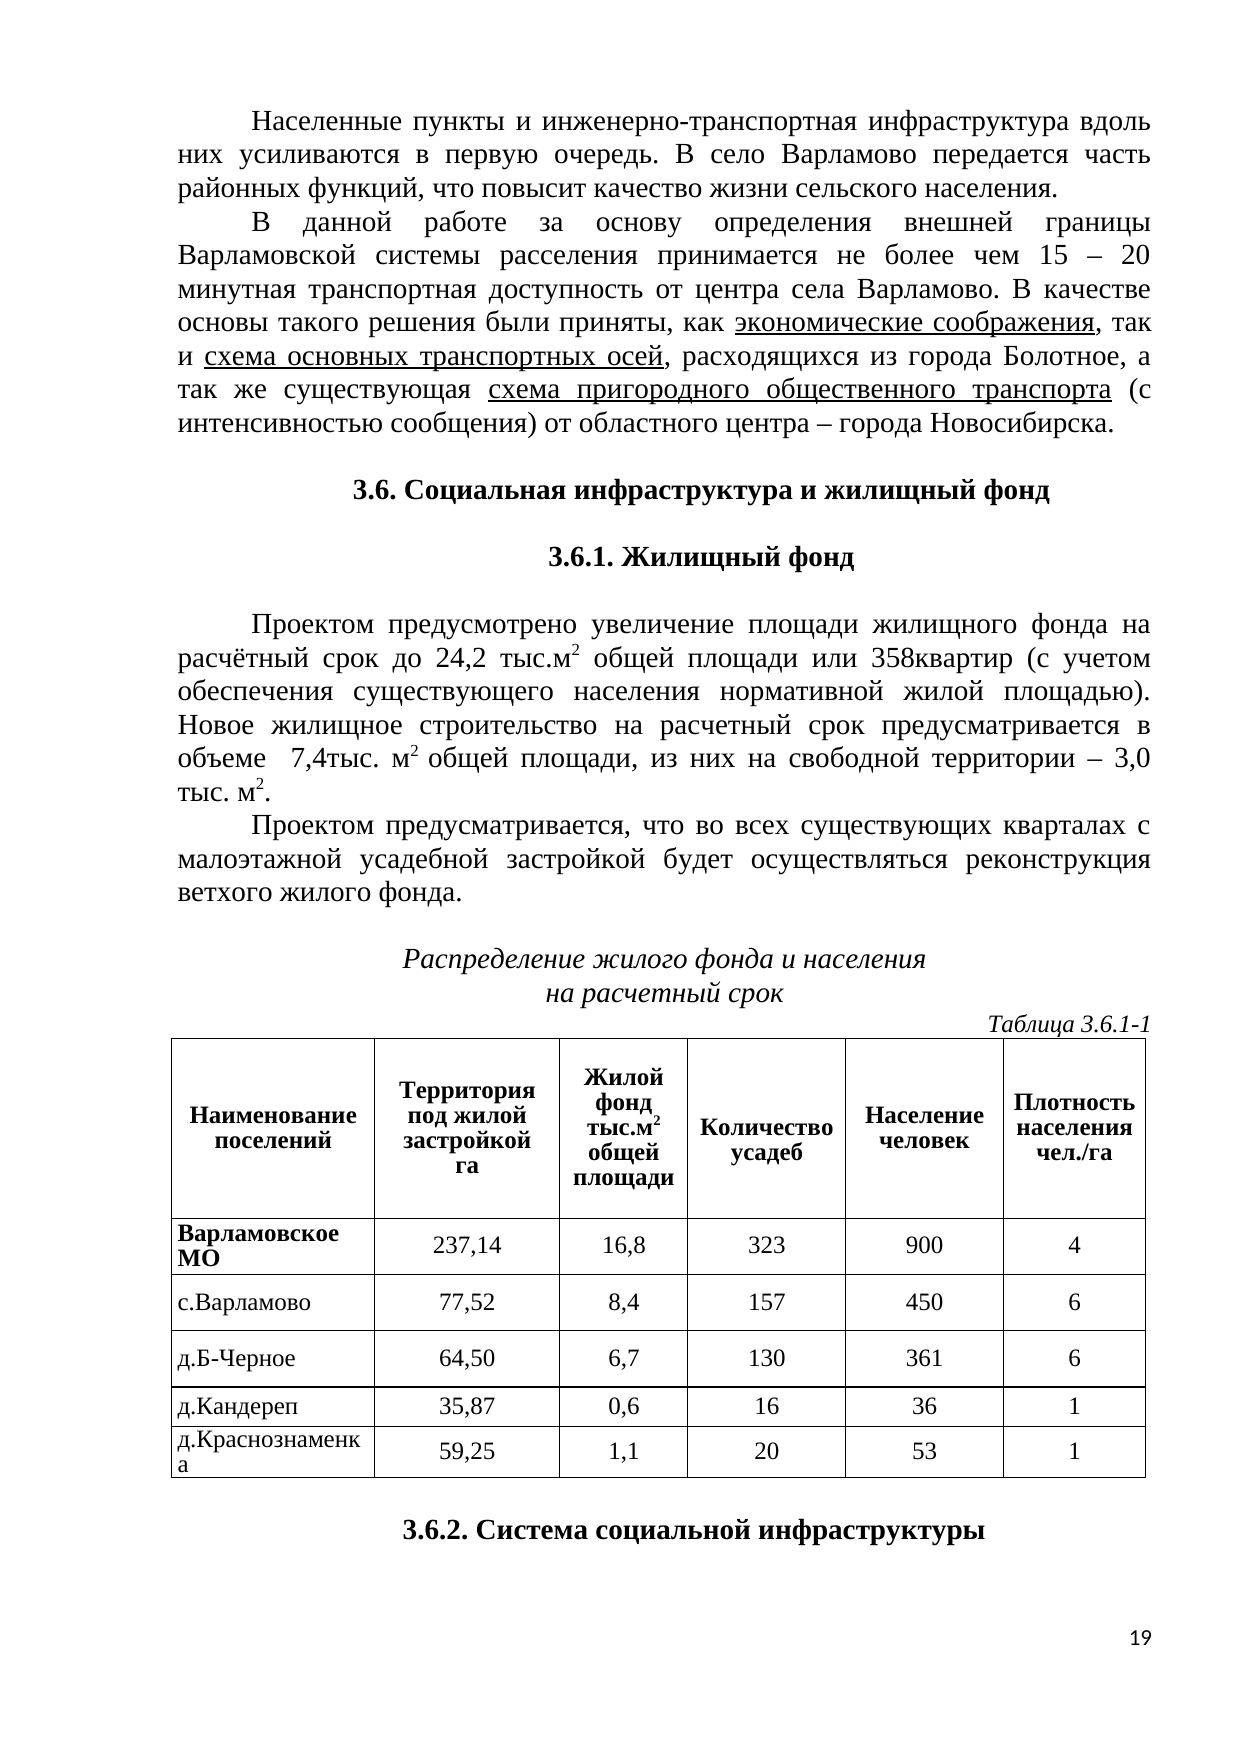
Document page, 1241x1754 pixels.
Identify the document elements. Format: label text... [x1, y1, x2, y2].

table_cell 64,50 [375, 1331, 559, 1386]
table_cell 20 [688, 1427, 845, 1477]
table_cell 130 [688, 1331, 845, 1386]
text Распределение жилого фонда и населения [177, 942, 1152, 975]
table_header Плотность населения чел./га [1004, 1039, 1145, 1218]
table_cell 450 [846, 1275, 1003, 1330]
table_header Количество усадеб [688, 1039, 845, 1218]
table_cell 1 [1004, 1427, 1145, 1477]
text В данной работе за основу определения внешней границы Варламовской системы расселения принимается не более чем 15 – 20 минутная транспортная доступность от центра села Варламово. В качестве основы такого решения были приняты, как экономические соображения, так и схема основных транспортных осей, расходящихся из города Болотное, а так же существующая схема пригородного общественного транспорта (с интенсивностью сообщения) от областного центра – города Новосибирска. [177, 204, 1152, 438]
table_cell 0,6 [560, 1388, 687, 1426]
table_header Территория под жилой застройкой га [375, 1039, 559, 1218]
table_cell 6 [1004, 1275, 1145, 1330]
table_cell с.Варламово [172, 1275, 374, 1330]
table_cell д.Б-Черное [172, 1331, 374, 1386]
table_cell 900 [846, 1219, 1003, 1274]
table_cell д.Краснознаменка [172, 1427, 374, 1477]
table_cell 4 [1004, 1219, 1145, 1274]
text 3.6.1. Жилищный фонд [177, 539, 1152, 573]
table_cell 6,7 [560, 1331, 687, 1386]
table_cell 35,87 [375, 1388, 559, 1426]
text Проектом предусматривается, что во всех существующих кварталах с малоэтажной усадебной застройкой будет осуществляться реконструкция ветхого жилого фонда. [177, 807, 1152, 908]
table_cell 16,8 [560, 1219, 687, 1274]
table_cell 16 [688, 1388, 845, 1426]
table_cell 6 [1004, 1331, 1145, 1386]
text 3.6.2. Система социальной инфраструктуры [177, 1512, 1152, 1545]
table_cell 1 [1004, 1388, 1145, 1426]
table_cell 237,14 [375, 1219, 559, 1274]
table_cell 36 [846, 1388, 1003, 1426]
table_header Население человек [846, 1039, 1003, 1218]
table_cell 157 [688, 1275, 845, 1330]
table_cell Варламовское МО [172, 1219, 374, 1274]
table_cell д.Кандереп [172, 1388, 374, 1426]
table_header Наименование поселений [172, 1039, 374, 1218]
table_cell 59,25 [375, 1427, 559, 1477]
text Таблица 3.6.1-1 [177, 1009, 1152, 1037]
table_cell 361 [846, 1331, 1003, 1386]
table_cell 1,1 [560, 1427, 687, 1477]
table_cell 53 [846, 1427, 1003, 1477]
text Проектом предусмотрено увеличение площади жилищного фонда на расчётный срок до 24,2 тыс.м2 общей площади или 358квартир (с учетом обеспечения существующего населения нормативной жилой площадью). Новое жилищное строительство на расчетный срок предусматривается в объеме 7,4тыс. м2 общей площади, из них на свободной территории – 3,0 тыс. м2. [177, 606, 1152, 807]
table_cell 323 [688, 1219, 845, 1274]
table_header Жилой фонд тыс.м2 общей площади [560, 1039, 687, 1218]
table_cell 8,4 [560, 1275, 687, 1330]
text на расчетный срок [177, 975, 1152, 1009]
text 3.6. Социальная инфраструктура и жилищный фонд [177, 472, 1152, 506]
text Населенные пункты и инженерно-транспортная инфраструктура вдоль них усиливаются в первую очередь. В село Варламово передается часть районных функций, что повысит качество жизни сельского населения. [177, 103, 1152, 204]
table_cell 77,52 [375, 1275, 559, 1330]
